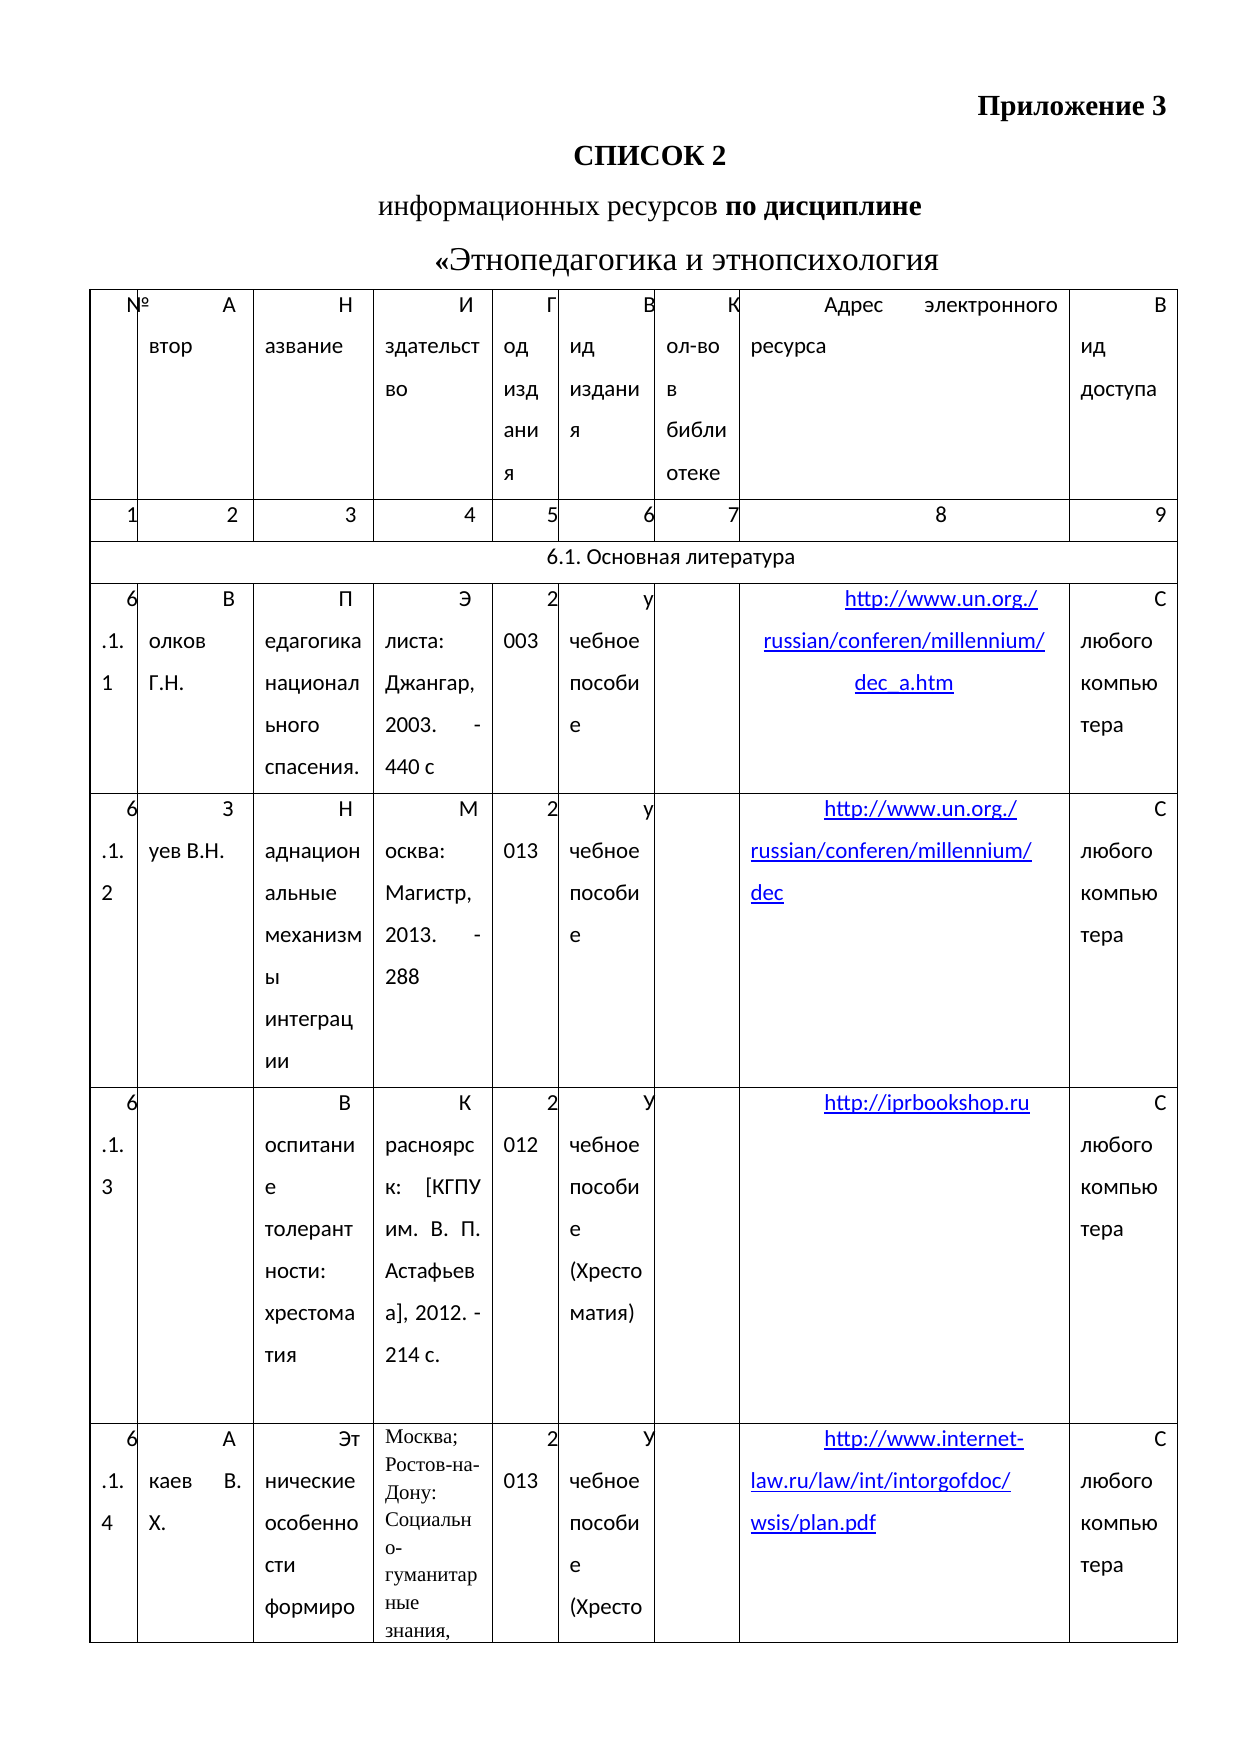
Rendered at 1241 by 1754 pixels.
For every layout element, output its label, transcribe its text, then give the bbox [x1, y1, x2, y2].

table_cell С любого компьютера [1070, 1424, 1177, 1642]
table_cell 2 [138, 500, 253, 541]
table_cell С любого компьютера [1070, 584, 1177, 793]
table_header Адрес электронного ресурса [740, 290, 1069, 499]
table_cell 2003 [493, 584, 558, 793]
table_cell http://www.un.org./russian/conferen/millennium/dec [740, 794, 1069, 1087]
text информационных ресурсов по дисциплине [133, 188, 1167, 222]
table_cell [138, 1088, 253, 1423]
table_cell 6 [559, 500, 654, 541]
table_cell 2013 [493, 1424, 558, 1642]
table_cell Москва: Магистр, 2013. - 288 [374, 794, 492, 1087]
table_header Автор [138, 290, 253, 499]
table_cell http://iprbookshop.ru [740, 1088, 1069, 1423]
table_cell 6.1. Основная литература [91, 542, 1177, 583]
table_cell 6.1.4 [91, 1424, 137, 1642]
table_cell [254, 1424, 373, 1642]
table_cell учебное пособие [559, 584, 654, 793]
table_cell [655, 1088, 739, 1423]
table_cell учебное пособие [559, 794, 654, 1087]
table_cell Элиста: Джангар, 2003. - 440 с [374, 584, 492, 793]
table_cell 4 [374, 500, 492, 541]
table_cell 1 [91, 500, 137, 541]
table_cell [740, 1424, 1069, 1642]
table_cell 2013 [493, 794, 558, 1087]
table_cell 2012 [493, 1088, 558, 1423]
table_header Вид издания [559, 290, 654, 499]
table_header Кол-во в библиотеке [655, 290, 739, 499]
table_header Издательство [374, 290, 492, 499]
table_cell 3 [254, 500, 373, 541]
table_cell Наднациональные механизмы интеграции [254, 794, 373, 1087]
table_header № [91, 290, 137, 499]
table_cell 8 [740, 500, 1069, 541]
table_cell Зуев В.Н. [138, 794, 253, 1087]
table_header Название [254, 290, 373, 499]
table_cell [374, 1424, 492, 1642]
table_cell 6.1.1 [91, 584, 137, 793]
table_cell Педагогика национального спасения. [254, 584, 373, 793]
text СПИСОК 2 [133, 138, 1167, 172]
table_cell [655, 584, 739, 793]
table_header Вид доступа [1070, 290, 1177, 499]
table_cell 9 [1070, 500, 1177, 541]
table_cell [655, 1424, 739, 1642]
table_cell Красноярск: [КГПУ им. В. П. Астафьева], 2012. - 214 с. [374, 1088, 492, 1423]
table_cell http://www.un.org./russian/conferen/millennium/dec_a.htm [740, 584, 1069, 793]
list Приложение 3 [208, 88, 1167, 121]
table_cell [655, 794, 739, 1087]
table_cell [559, 1424, 654, 1642]
table_header Год издания [493, 290, 558, 499]
text «Этнопедагогика и этнопсихология [133, 239, 1167, 277]
table_cell Волков Г.Н. [138, 584, 253, 793]
table_cell 7 [655, 500, 739, 541]
table_cell Акаев В. Х. [138, 1424, 253, 1642]
table_cell 5 [493, 500, 558, 541]
table_cell 6.1.2 [91, 794, 137, 1087]
table_cell С любого компьютера [1070, 1088, 1177, 1423]
table_cell С любого компьютера [1070, 794, 1177, 1087]
table_cell Воспитание толерантности: хрестоматия [254, 1088, 373, 1423]
table_cell Учебное пособие (Хрестоматия) [559, 1088, 654, 1423]
table_cell 6.1.3 [91, 1088, 137, 1423]
